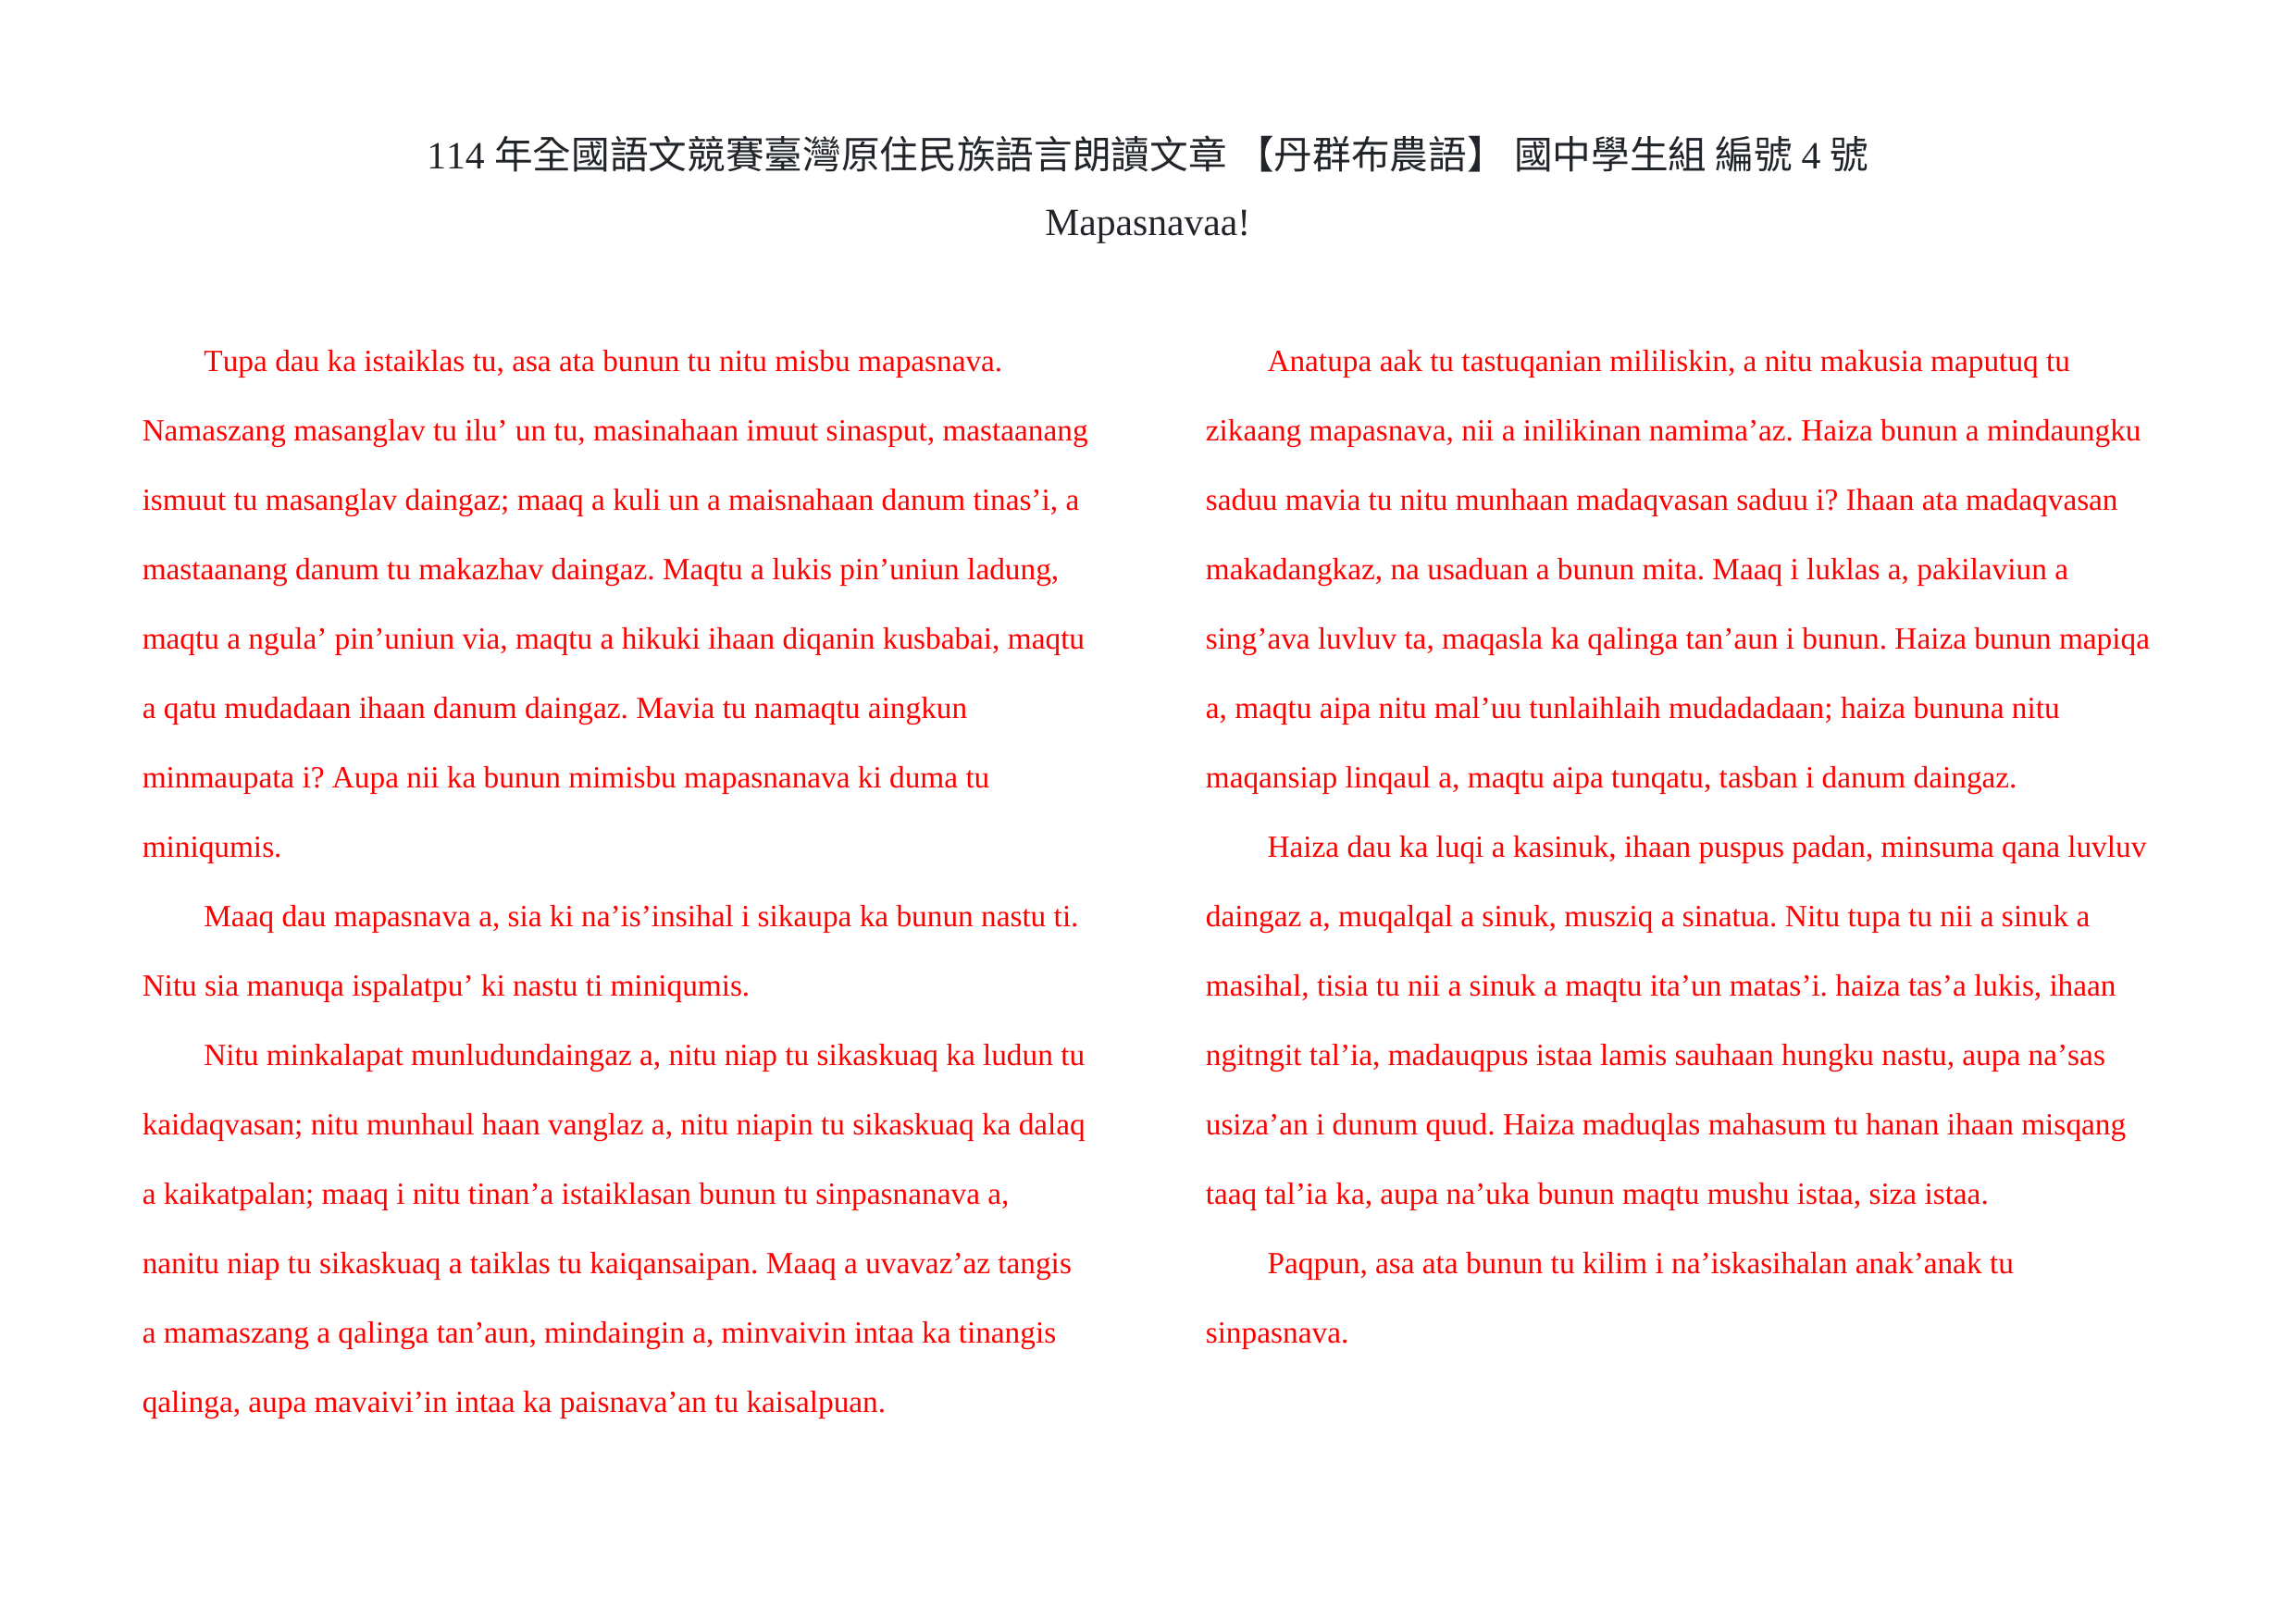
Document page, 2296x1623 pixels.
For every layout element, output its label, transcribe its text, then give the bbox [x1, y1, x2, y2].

text Paqpun, asa ata bunun tu kilim i na’iskasihalan anak’anak tu sinpasnava. [1206, 1228, 2153, 1367]
text Nitu minkalapat munludundaingaz a, nitu niap tu sikaskuaq ka ludun tu kaidaqvasan; nitu munhaul haan vanglaz a, nitu niapin tu sikaskuaq ka dalaq a kaikatpalan; maaq i nitu tinan’a istaiklasan bunun tu sinpasnanava a, nanitu niap tu sikaskuaq a taiklas tu kaiqansaipan. Maaq a uvavaz’az tangis a mamaszang a qalinga tan’aun, mindaingin a, minvaivin intaa ka tinangis qalinga, aupa mavaivi’in intaa ka paisnava’an tu kaisalpuan. [142, 1020, 1090, 1436]
text 114 年全國語文競賽臺灣原住民族語言朗讀文章 【丹群布農語】 國中學生組 編號 4 號 [142, 118, 2153, 187]
text Maaq dau mapasnava a, sia ki na’is’insihal i sikaupa ka bunun nastu ti. Nitu sia manuqa ispalatpu’ ki nastu ti miniqumis. [142, 881, 1090, 1020]
text Mapasnavaa! [142, 187, 2153, 256]
text Anatupa aak tu tastuqanian mililiskin, a nitu makusia maputuq tu zikaang mapasnava, nii a inilikinan namima’az. Haiza bunun a mindaungku saduu mavia tu nitu munhaan madaqvasan saduu i? Ihaan ata madaqvasan makadangkaz, na usaduan a bunun mita. Maaq i luklas a, pakilaviun a sing’ava luvluv ta, maqasla ka qalinga tan’aun i bunun. Haiza bunun mapiqa a, maqtu aipa nitu mal’uu tunlaihlaih mudadadaan; haiza bununa nitu maqansiap linqaul a, maqtu aipa tunqatu, tasban i danum daingaz. [1206, 326, 2153, 812]
text Haiza dau ka luqi a kasinuk, ihaan puspus padan, minsuma qana luvluv daingaz a, muqalqal a sinuk, musziq a sinatua. Nitu tupa tu nii a sinuk a masihal, tisia tu nii a sinuk a maqtu ita’un matas’i. haiza tas’a lukis, ihaan ngitngit tal’ia, madauqpus istaa lamis sauhaan hungku nastu, aupa na’sas usiza’an i dunum quud. Haiza maduqlas mahasum tu hanan ihaan misqang taaq tal’ia ka, aupa na’uka bunun maqtu mushu istaa, siza istaa. [1206, 812, 2153, 1228]
text Tupa dau ka istaiklas tu, asa ata bunun tu nitu misbu mapasnava. Namaszang masanglav tu ilu’ un tu, masinahaan imuut sinasput, mastaanang ismuut tu masanglav daingaz; maaq a kuli un a maisnahaan danum tinas’i, a mastaanang danum tu makazhav daingaz. Maqtu a lukis pin’uniun ladung, maqtu a ngula’ pin’uniun via, maqtu a hikuki ihaan diqanin kusbabai, maqtu a qatu mudadaan ihaan danum daingaz. Mavia tu namaqtu aingkun minmaupata i? Aupa nii ka bunun mimisbu mapasnanava ki duma tu miniqumis. [142, 326, 1090, 881]
